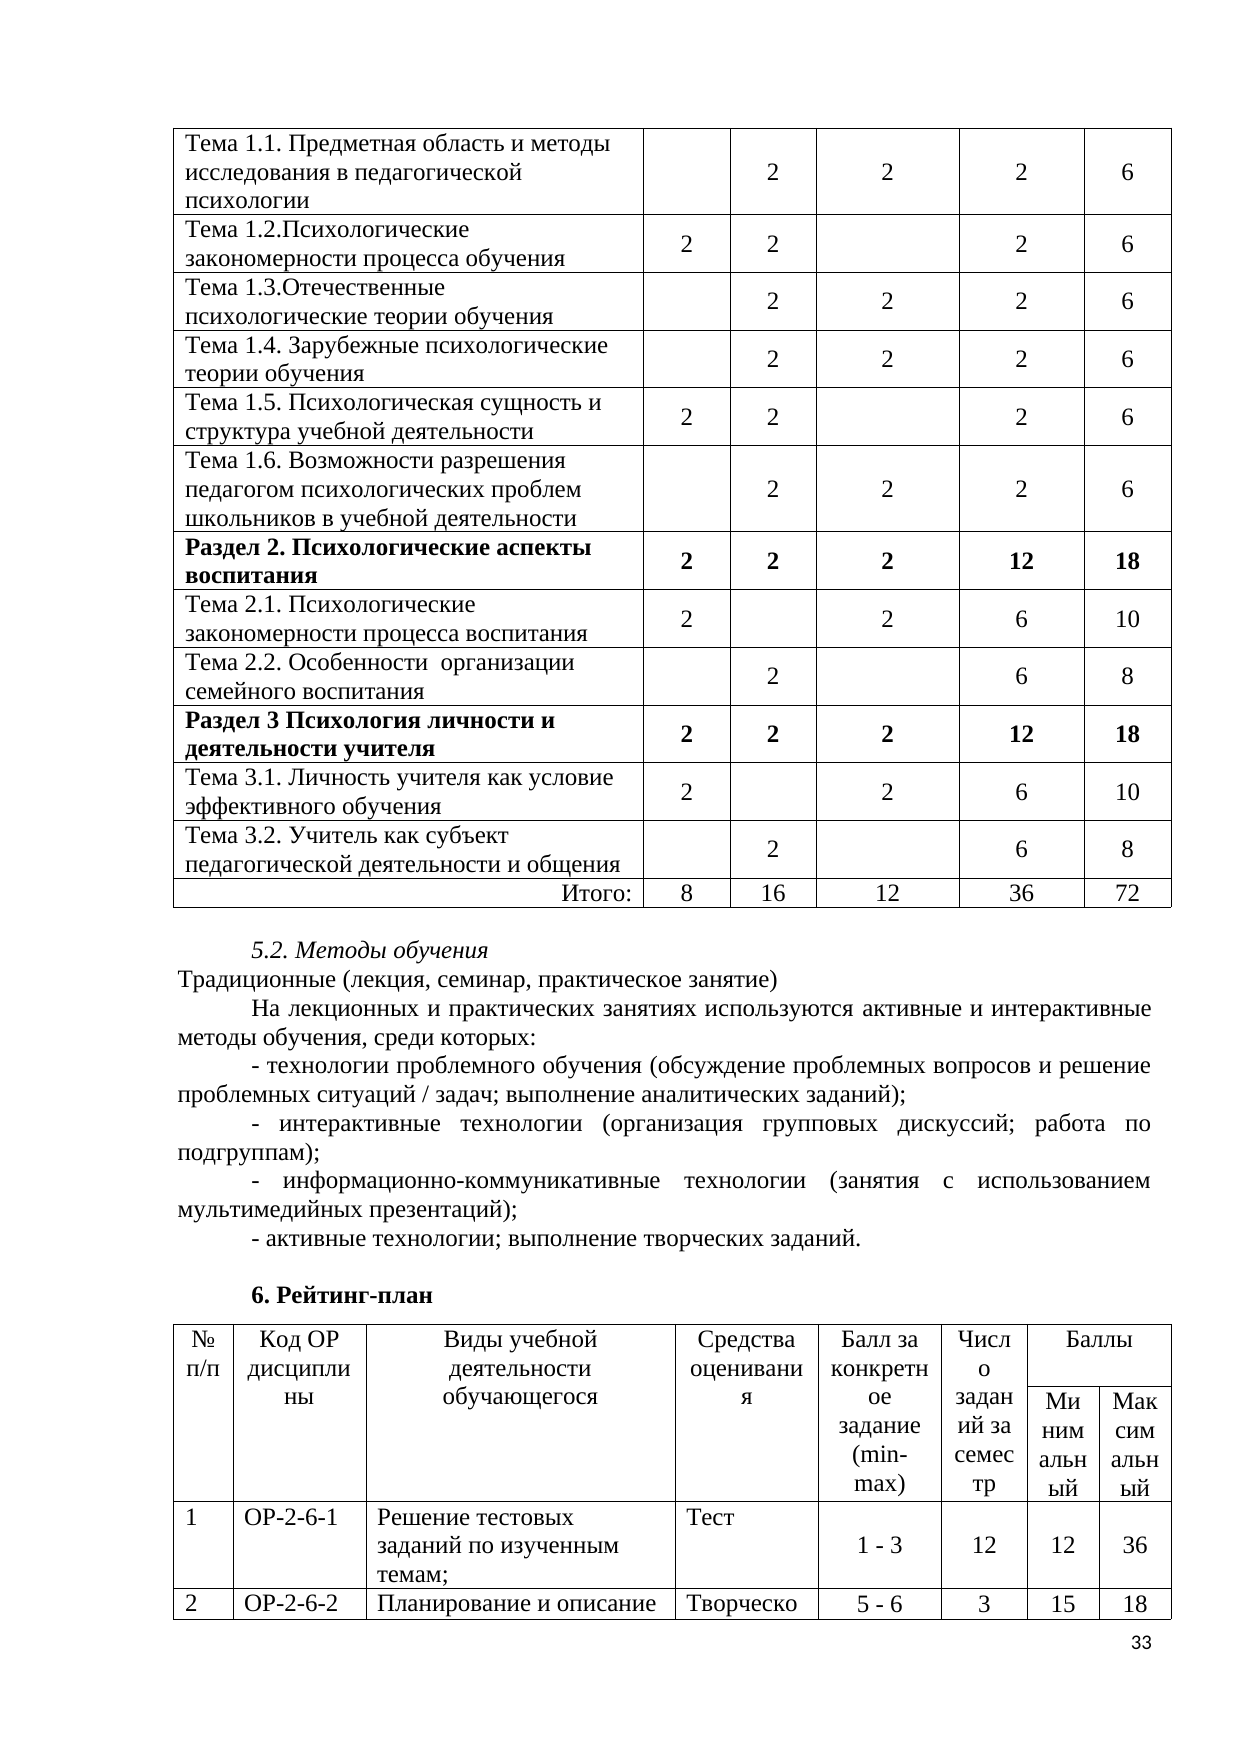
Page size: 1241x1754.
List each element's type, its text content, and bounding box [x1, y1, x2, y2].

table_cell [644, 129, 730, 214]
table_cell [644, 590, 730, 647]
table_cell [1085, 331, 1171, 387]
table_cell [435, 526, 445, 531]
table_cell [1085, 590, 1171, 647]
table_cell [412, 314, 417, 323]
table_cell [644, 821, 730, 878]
text - технологии проблемного обучения (обсуждение проблемных вопросов и решение проблемных ситуаций / задач; выполнение аналитических заданий); [177, 1051, 1152, 1108]
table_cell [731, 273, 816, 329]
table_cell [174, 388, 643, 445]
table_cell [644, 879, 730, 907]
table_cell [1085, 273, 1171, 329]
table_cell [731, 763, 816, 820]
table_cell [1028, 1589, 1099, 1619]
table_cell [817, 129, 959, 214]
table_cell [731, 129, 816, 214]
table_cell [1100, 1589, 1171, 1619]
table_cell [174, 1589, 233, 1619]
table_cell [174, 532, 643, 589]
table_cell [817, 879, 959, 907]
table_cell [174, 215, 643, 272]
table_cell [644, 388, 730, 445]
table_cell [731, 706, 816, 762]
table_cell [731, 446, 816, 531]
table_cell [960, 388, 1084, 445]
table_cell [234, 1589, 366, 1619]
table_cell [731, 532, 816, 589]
text На лекционных и практических занятиях используются активные и интерактивные методы обучения, среди которых: [177, 993, 1152, 1051]
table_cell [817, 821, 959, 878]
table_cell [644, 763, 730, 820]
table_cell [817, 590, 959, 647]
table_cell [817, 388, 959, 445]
text - активные технологии; выполнение творческих заданий. [177, 1223, 1152, 1252]
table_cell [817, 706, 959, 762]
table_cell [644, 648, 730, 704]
text Традиционные (лекция, семинар, практическое занятие) [177, 964, 1152, 993]
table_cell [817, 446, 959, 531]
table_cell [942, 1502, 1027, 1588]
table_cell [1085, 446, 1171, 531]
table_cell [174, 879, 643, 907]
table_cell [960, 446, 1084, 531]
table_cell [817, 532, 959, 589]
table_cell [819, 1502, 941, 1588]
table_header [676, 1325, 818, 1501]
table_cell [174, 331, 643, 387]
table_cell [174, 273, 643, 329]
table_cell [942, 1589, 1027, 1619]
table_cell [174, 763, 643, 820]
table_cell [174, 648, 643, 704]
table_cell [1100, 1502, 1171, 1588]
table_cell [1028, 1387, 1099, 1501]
text 6. Рейтинг-план [177, 1281, 1152, 1309]
text 5.2. Методы обучения [177, 936, 1152, 964]
text - информационно-коммуникативные технологии (занятия с использованием мультимедийных презентаций); [177, 1166, 1152, 1223]
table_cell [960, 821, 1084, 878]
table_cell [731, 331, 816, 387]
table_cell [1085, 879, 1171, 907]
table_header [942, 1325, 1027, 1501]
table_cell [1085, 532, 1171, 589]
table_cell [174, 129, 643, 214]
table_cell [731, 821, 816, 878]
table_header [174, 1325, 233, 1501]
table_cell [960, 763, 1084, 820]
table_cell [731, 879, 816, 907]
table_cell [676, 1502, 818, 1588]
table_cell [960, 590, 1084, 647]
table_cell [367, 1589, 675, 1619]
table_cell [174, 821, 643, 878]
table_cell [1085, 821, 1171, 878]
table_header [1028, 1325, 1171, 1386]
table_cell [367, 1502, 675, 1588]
text - интерактивные технологии (организация групповых дискуссий; работа по подгруппам); [177, 1108, 1152, 1166]
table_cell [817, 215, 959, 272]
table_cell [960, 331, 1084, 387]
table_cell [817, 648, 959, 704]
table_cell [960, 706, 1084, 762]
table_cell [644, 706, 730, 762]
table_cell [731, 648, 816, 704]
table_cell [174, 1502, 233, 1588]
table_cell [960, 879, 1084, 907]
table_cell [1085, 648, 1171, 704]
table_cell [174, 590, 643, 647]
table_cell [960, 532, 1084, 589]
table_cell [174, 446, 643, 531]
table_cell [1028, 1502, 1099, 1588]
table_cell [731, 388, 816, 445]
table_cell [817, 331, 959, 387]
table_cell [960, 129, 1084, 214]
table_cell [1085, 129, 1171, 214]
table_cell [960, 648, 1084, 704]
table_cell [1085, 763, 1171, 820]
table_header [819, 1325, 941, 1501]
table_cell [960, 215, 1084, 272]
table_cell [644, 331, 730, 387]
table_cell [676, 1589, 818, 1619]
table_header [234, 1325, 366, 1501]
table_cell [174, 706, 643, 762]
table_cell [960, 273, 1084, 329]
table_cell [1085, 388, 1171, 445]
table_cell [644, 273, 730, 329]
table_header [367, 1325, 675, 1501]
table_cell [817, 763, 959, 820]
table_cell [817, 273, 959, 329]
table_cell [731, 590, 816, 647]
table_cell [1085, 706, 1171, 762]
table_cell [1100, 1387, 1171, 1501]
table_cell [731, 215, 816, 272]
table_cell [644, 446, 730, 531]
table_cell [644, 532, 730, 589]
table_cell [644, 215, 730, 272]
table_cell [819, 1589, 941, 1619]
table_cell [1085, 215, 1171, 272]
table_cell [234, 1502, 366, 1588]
